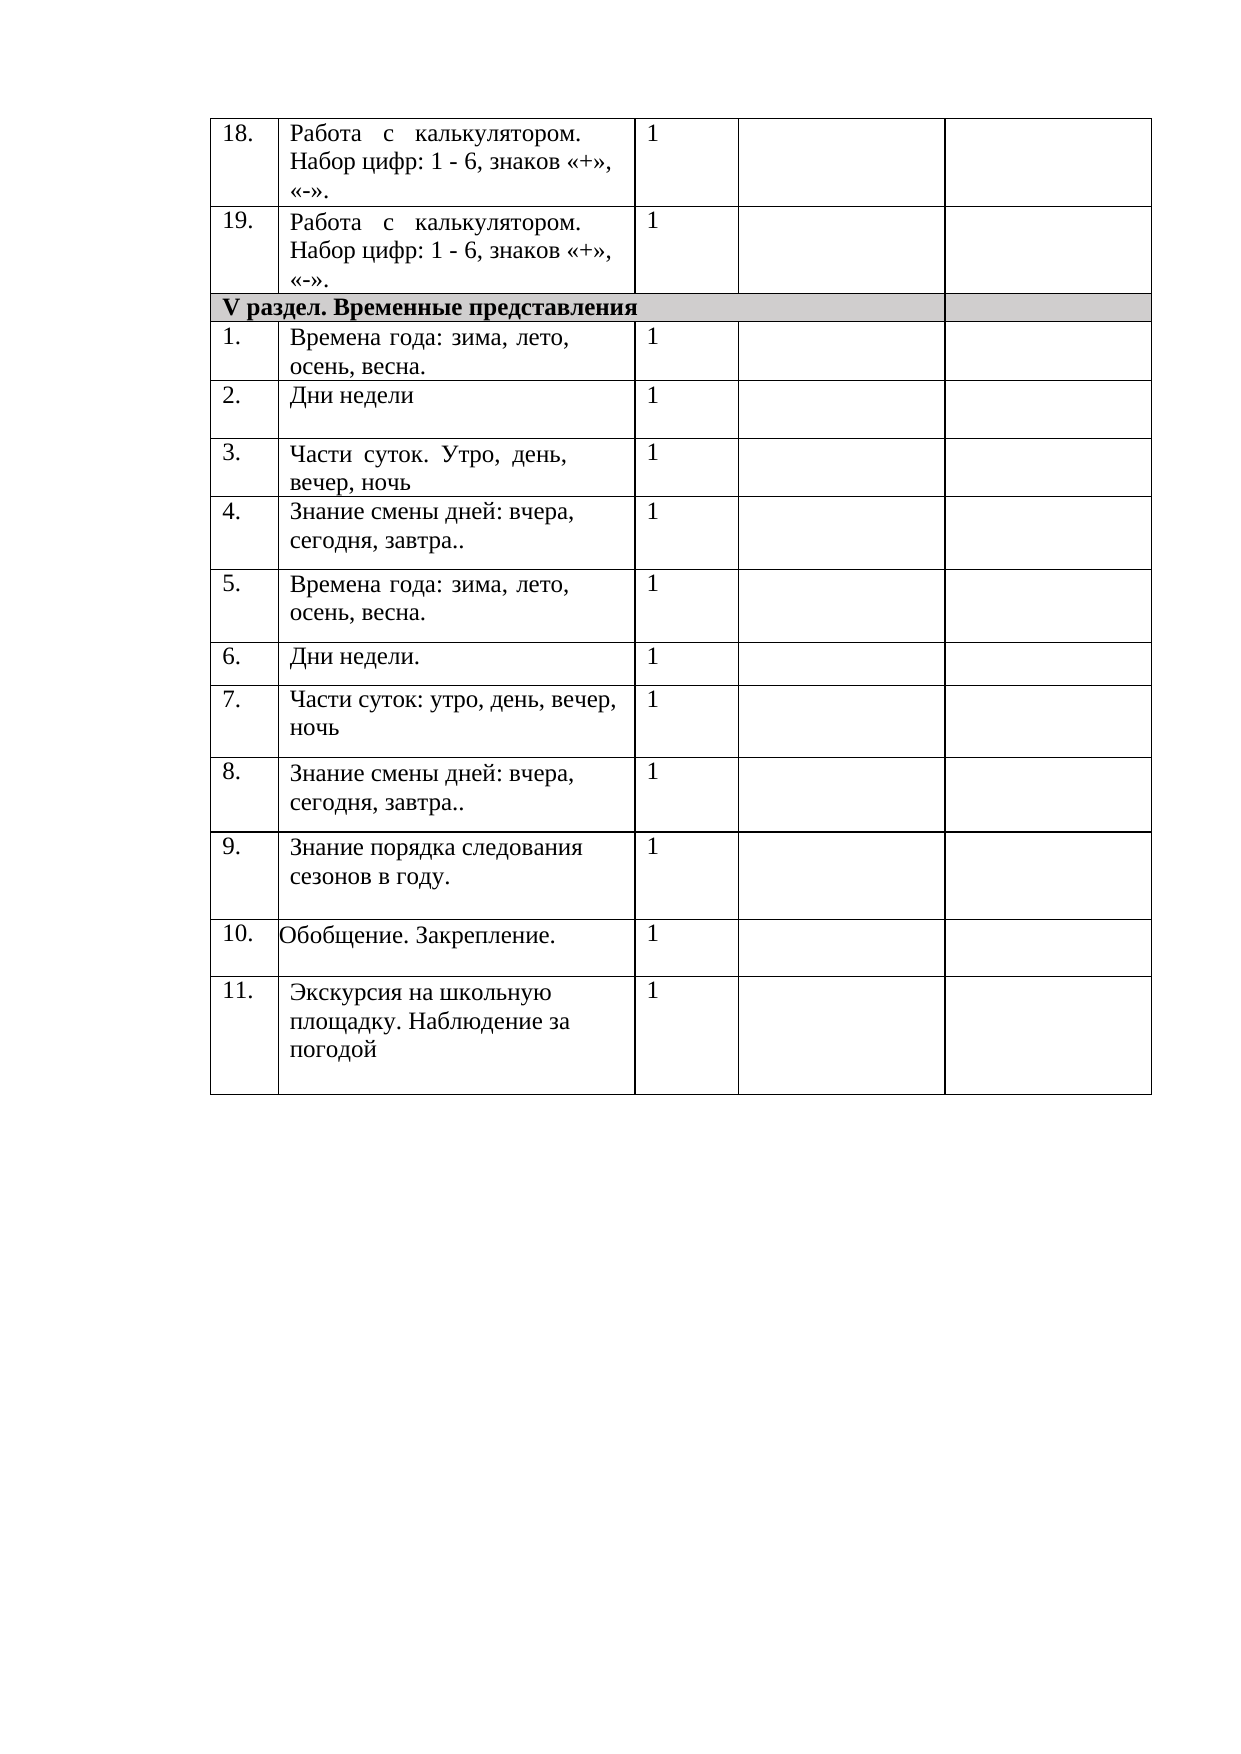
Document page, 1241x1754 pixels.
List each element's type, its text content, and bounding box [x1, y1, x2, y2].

table_cell 3. [211, 439, 278, 496]
table_cell 1 [636, 497, 738, 568]
table_cell [946, 758, 1151, 831]
table_cell [946, 381, 1151, 438]
table_cell [739, 322, 944, 380]
table_cell 1 [636, 439, 738, 496]
table_cell [739, 758, 944, 831]
table_cell Обобщение. Закрепление. [279, 920, 634, 976]
table_cell [739, 920, 944, 976]
table_cell 8. [211, 758, 278, 831]
table_cell 10. [211, 920, 278, 976]
table_cell [946, 686, 1151, 757]
table_cell 1 [636, 322, 738, 380]
table_cell [946, 920, 1151, 976]
table_cell 2. [211, 381, 278, 438]
table_cell [946, 570, 1151, 642]
table_cell 11. [211, 977, 278, 1093]
table_cell 1 [636, 643, 738, 685]
table_cell Дни недели. [279, 643, 634, 685]
table_cell 4. [211, 497, 278, 568]
table_cell 1 [636, 570, 738, 642]
table_cell 1 [636, 758, 738, 831]
table_cell Дни недели [279, 381, 634, 438]
table_cell 6. [211, 643, 278, 685]
table_cell Знание смены дней: вчера, сегодня, завтра.. [279, 758, 634, 831]
table_cell Времена года: зима, лето, осень, весна. [279, 570, 634, 642]
table_cell Времена года: зима, лето, осень, весна. [279, 322, 634, 380]
table_cell [739, 686, 944, 757]
table_cell [946, 119, 1151, 206]
table_cell Экскурсия на школьную площадку. Наблюдение за погодой [279, 977, 634, 1093]
table_cell [946, 497, 1151, 568]
table_cell [946, 833, 1151, 919]
table_cell 9. [211, 833, 278, 919]
table_cell [739, 833, 944, 919]
table_cell 1 [636, 920, 738, 976]
table_cell [739, 381, 944, 438]
table_cell 1 [636, 833, 738, 919]
table_cell 1 [636, 686, 738, 757]
table_cell [739, 439, 944, 496]
table_cell 19. [211, 207, 278, 293]
table_cell [946, 977, 1151, 1093]
table_cell Части суток. Утро, день, вечер, ночь [279, 439, 634, 496]
table_cell [946, 643, 1151, 685]
table_cell 7. [211, 686, 278, 757]
table_cell 1 [636, 207, 738, 293]
table_cell [946, 322, 1151, 380]
table_cell [739, 977, 944, 1093]
table_cell [946, 294, 1151, 321]
table_cell [739, 570, 944, 642]
table_cell [739, 207, 944, 293]
table_cell 1. [211, 322, 278, 380]
table_cell 18. [211, 119, 278, 206]
table_cell [739, 497, 944, 568]
table_cell 1 [636, 381, 738, 438]
table_cell Работа с калькулятором. Набор цифр: 1 - 6, знаков «+», «-». [279, 207, 634, 293]
table_cell Части суток: утро, день, вечер, ночь [279, 686, 634, 757]
table_cell Знание порядка следования сезонов в году. [279, 833, 634, 919]
table_cell [739, 119, 944, 206]
table_cell Знание смены дней: вчера, сегодня, завтра.. [279, 497, 634, 568]
table_cell [739, 643, 944, 685]
table_cell V раздел. Временные представления [211, 294, 944, 321]
table_cell Работа с калькулятором. Набор цифр: 1 - 6, знаков «+», «-». [279, 119, 634, 206]
table_cell 1 [636, 977, 738, 1093]
table_cell 1 [636, 119, 738, 206]
table_cell [946, 207, 1151, 293]
table_cell [946, 439, 1151, 496]
table_cell 5. [211, 570, 278, 642]
